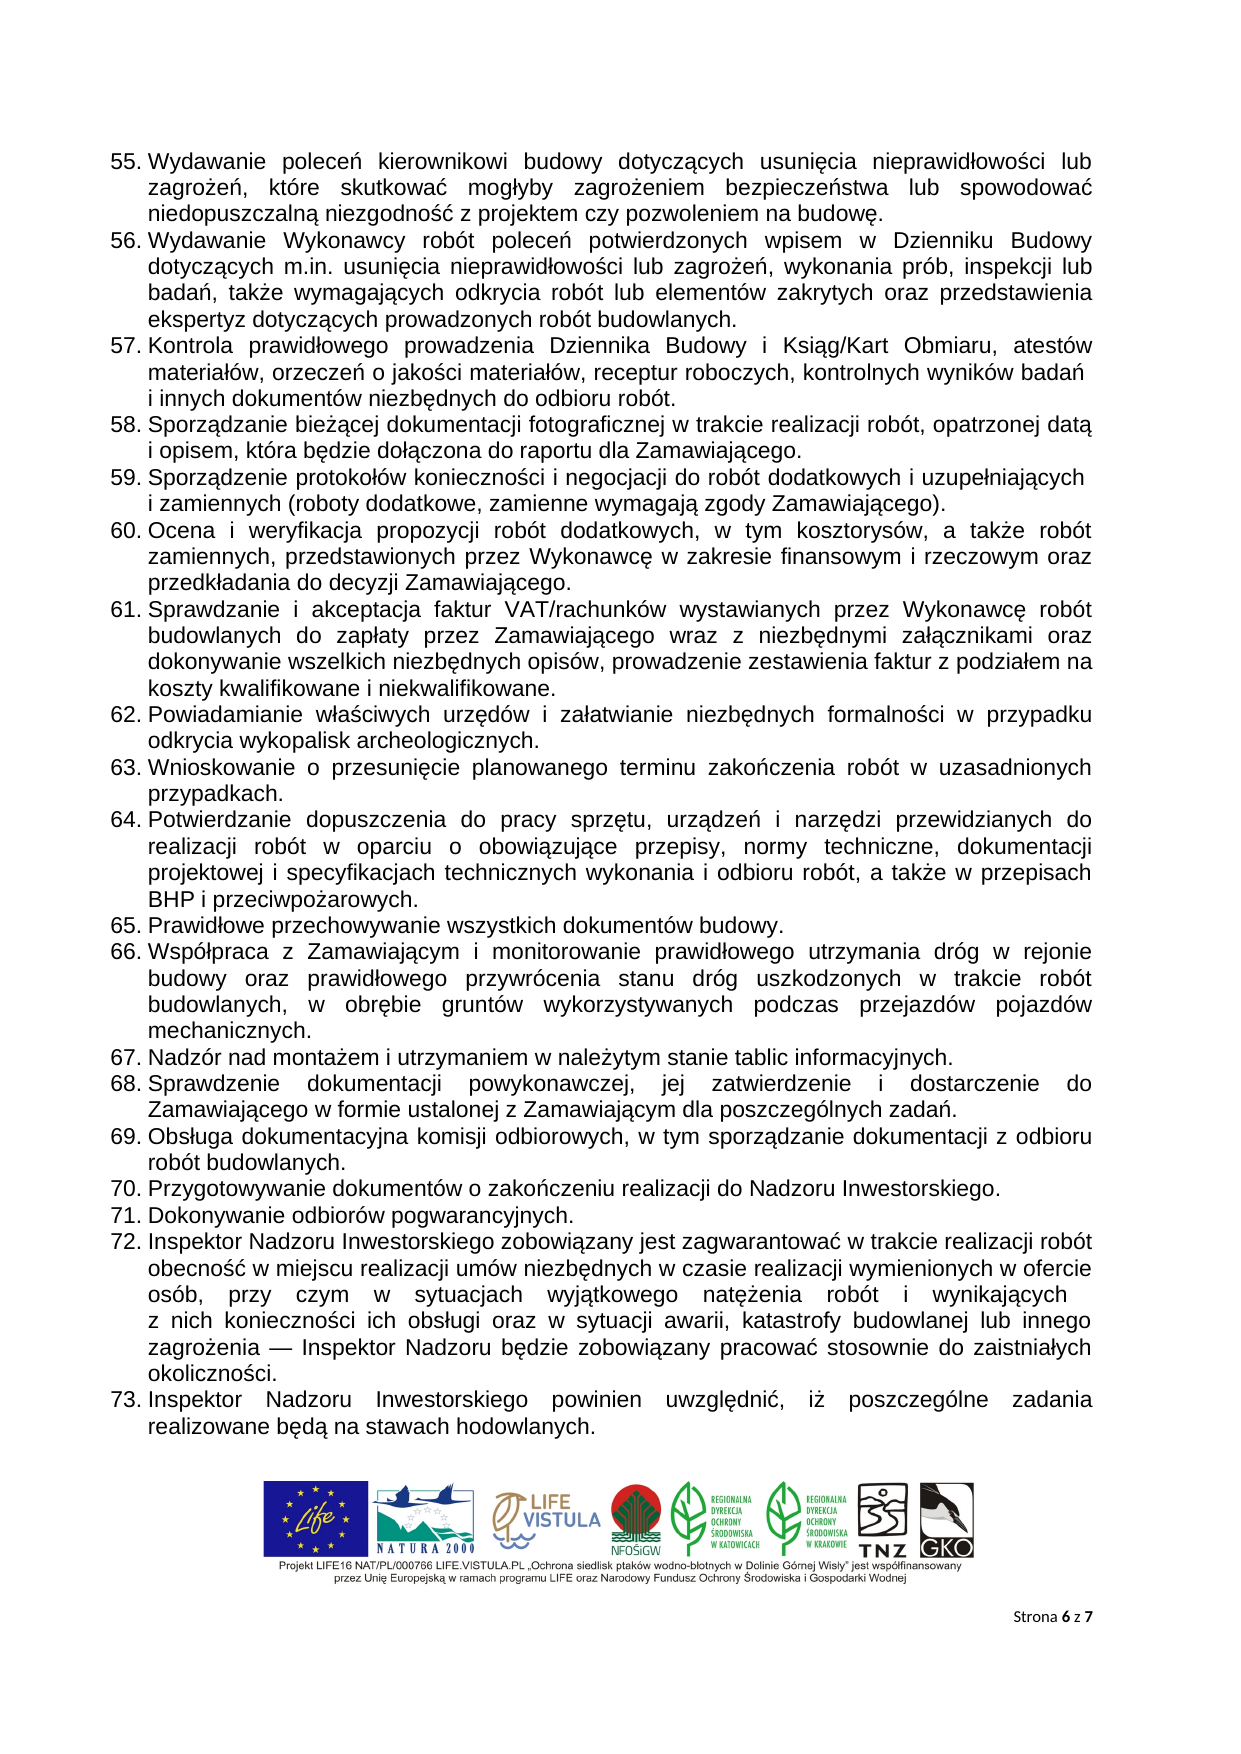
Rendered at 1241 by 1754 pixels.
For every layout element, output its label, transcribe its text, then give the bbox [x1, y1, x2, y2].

list Sporządzenie protokołów konieczności i negocjacji do robót dodatkowych i uzupełniających i zamiennych (roboty dodatkowe, zamienne wymagają zgody Zamawiającego). [110, 464, 1093, 517]
list Obsługa dokumentacyjna komisji odbiorowych, w tym sporządzanie dokumentacji z odbioru robót budowlanych. [110, 1123, 1093, 1175]
list Przygotowywanie dokumentów o zakończeniu realizacji do Nadzoru Inwestorskiego. [110, 1175, 1093, 1202]
picture [263, 1481, 977, 1587]
list Prawidłowe przechowywanie wszystkich dokumentów budowy. [110, 912, 1093, 938]
list Sprawdzenie dokumentacji powykonawczej, jej zatwierdzenie i dostarczenie do Zamawiającego w formie ustalonej z Zamawiającym dla poszczególnych zadań. [110, 1070, 1093, 1123]
list Ocena i weryfikacja propozycji robót dodatkowych, w tym kosztorysów, a także robót zamiennych, przedstawionych przez Wykonawcę w zakresie finansowym i rzeczowym oraz przedkładania do decyzji Zamawiającego. [110, 517, 1093, 596]
list Współpraca z Zamawiającym i monitorowanie prawidłowego utrzymania dróg w rejonie budowy oraz prawidłowego przywrócenia stanu dróg uszkodzonych w trakcie robót budowlanych, w obrębie gruntów wykorzystywanych podczas przejazdów pojazdów mechanicznych. [110, 938, 1093, 1044]
list Potwierdzanie dopuszczenia do pracy sprzętu, urządzeń i narzędzi przewidzianych do realizacji robót w oparciu o obowiązujące przepisy, normy techniczne, dokumentacji projektowej i specyfikacjach technicznych wykonania i odbioru robót, a także w przepisach BHP i przeciwpożarowych. [110, 806, 1093, 912]
list Kontrola prawidłowego prowadzenia Dziennika Budowy i Ksiąg/Kart Obmiaru, atestów materiałów, orzeczeń o jakości materiałów, receptur roboczych, kontrolnych wyników badań i innych dokumentów niezbędnych do odbioru robót. [110, 332, 1093, 411]
list Powiadamianie właściwych urzędów i załatwianie niezbędnych formalności w przypadku odkrycia wykopalisk archeologicznych. [110, 701, 1093, 754]
list Sprawdzanie i akceptacja faktur VAT/rachunków wystawianych przez Wykonawcę robót budowlanych do zapłaty przez Zamawiającego wraz z niezbędnymi załącznikami oraz dokonywanie wszelkich niezbędnych opisów, prowadzenie zestawienia faktur z podziałem na koszty kwalifikowane i niekwalifikowane. [110, 596, 1093, 701]
list Dokonywanie odbiorów pogwarancyjnych. [110, 1202, 1093, 1228]
list Wydawanie Wykonawcy robót poleceń potwierdzonych wpisem w Dzienniku Budowy dotyczących m.in. usunięcia nieprawidłowości lub zagrożeń, wykonania prób, inspekcji lub badań, także wymagających odkrycia robót lub elementów zakrytych oraz przedstawienia ekspertyz dotyczących prowadzonych robót budowlanych. [110, 227, 1093, 332]
list Inspektor Nadzoru Inwestorskiego zobowiązany jest zagwarantować w trakcie realizacji robót obecność w miejscu realizacji umów niezbędnych w czasie realizacji wymienionych w ofercie osób, przy czym w sytuacjach wyjątkowego natężenia robót i wynikających z nich konieczności ich obsługi oraz w sytuacji awarii, katastrofy budowlanej lub innego zagrożenia — Inspektor Nadzoru będzie zobowiązany pracować stosownie do zaistniałych okoliczności. [110, 1228, 1093, 1386]
list Nadzór nad montażem i utrzymaniem w należytym stanie tablic informacyjnych. [110, 1044, 1093, 1070]
list Wydawanie poleceń kierownikowi budowy dotyczących usunięcia nieprawidłowości lub zagrożeń, które skutkować mogłyby zagrożeniem bezpieczeństwa lub spowodować niedopuszczalną niezgodność z projektem czy pozwoleniem na budowę. [110, 148, 1093, 227]
list Sporządzanie bieżącej dokumentacji fotograficznej w trakcie realizacji robót, opatrzonej datą i opisem, która będzie dołączona do raportu dla Zamawiającego. [110, 411, 1093, 464]
list Wnioskowanie o przesunięcie planowanego terminu zakończenia robót w uzasadnionych przypadkach. [110, 754, 1093, 806]
list Inspektor Nadzoru Inwestorskiego powinien uwzględnić, iż poszczególne zadania realizowane będą na stawach hodowlanych. [110, 1386, 1093, 1439]
